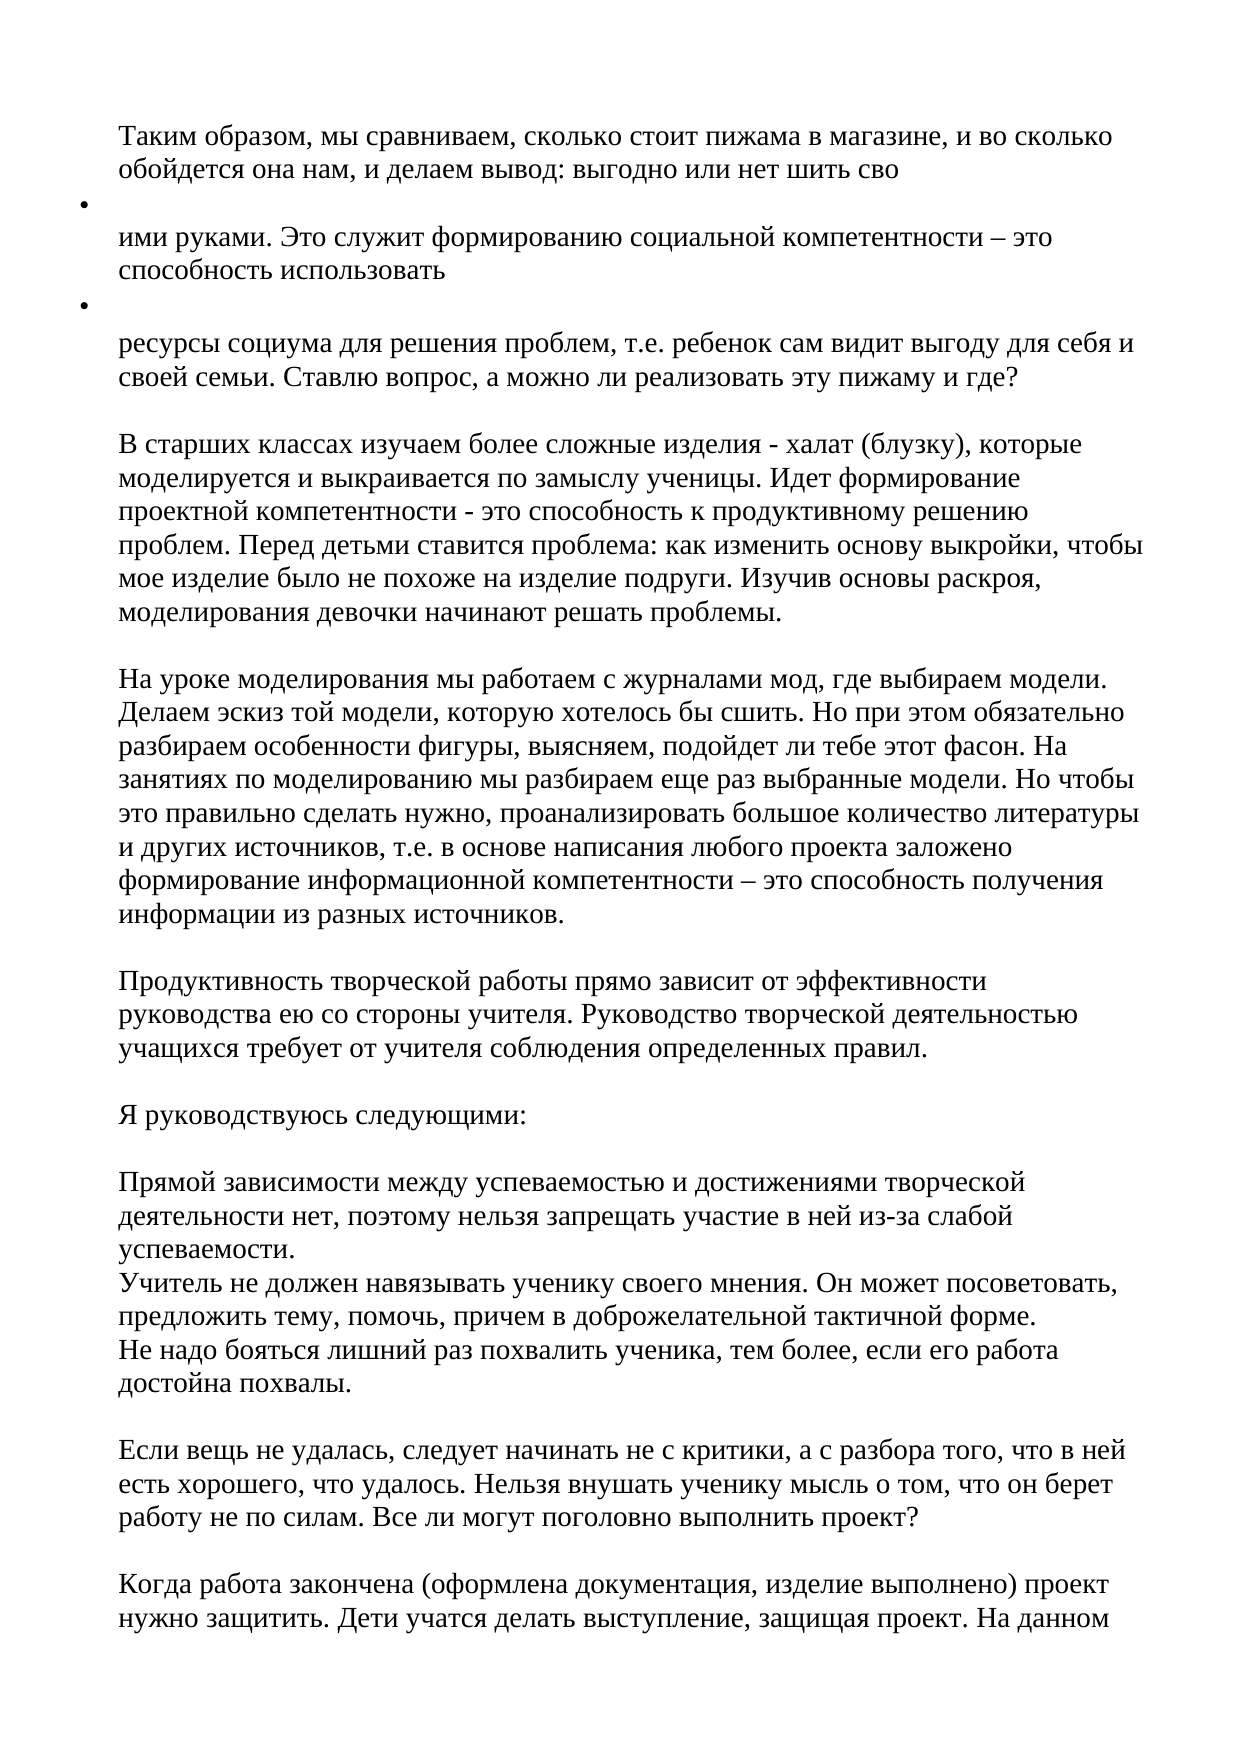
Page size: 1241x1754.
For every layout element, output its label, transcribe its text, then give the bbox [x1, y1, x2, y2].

text ими руками. Это служит формированию социальной компетентности – это способность использовать [118, 219, 1145, 286]
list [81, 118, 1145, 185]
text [118, 326, 1145, 1634]
